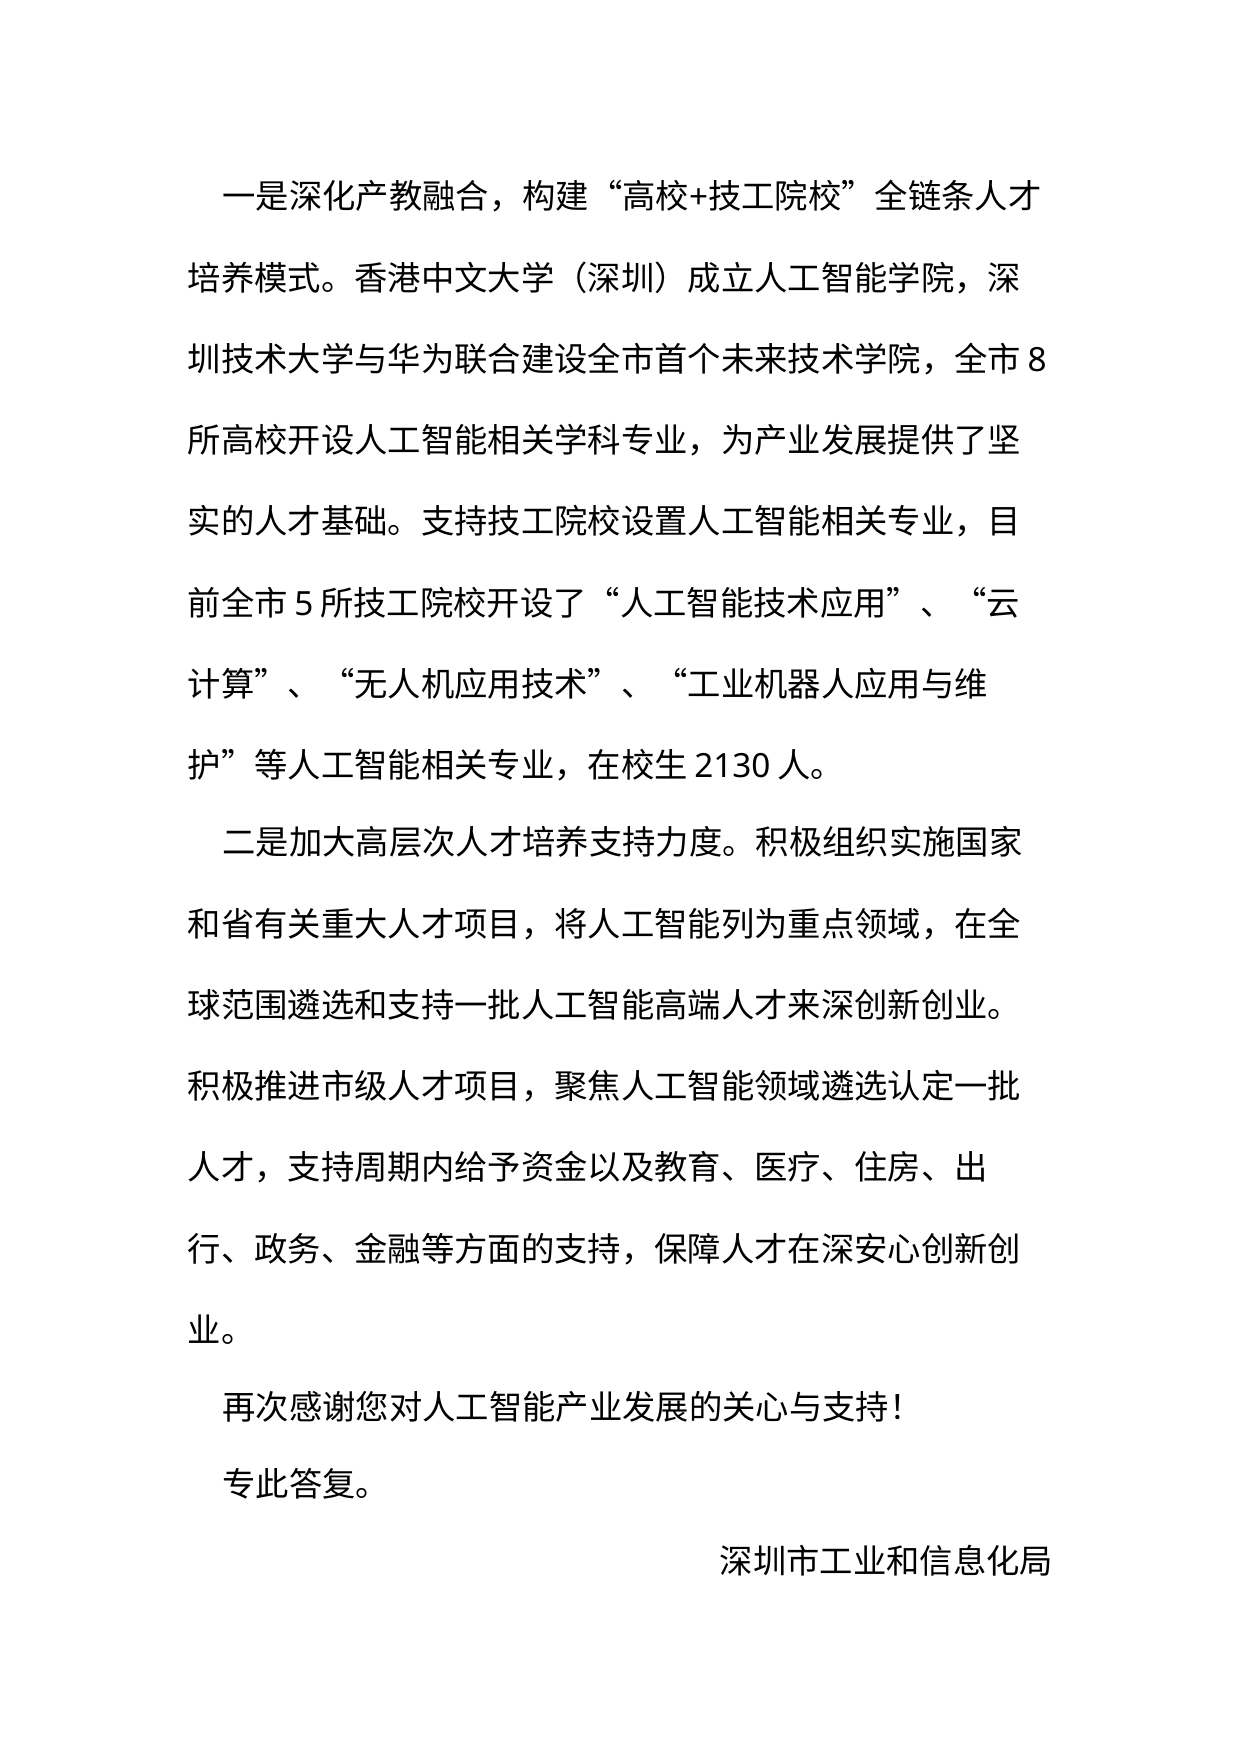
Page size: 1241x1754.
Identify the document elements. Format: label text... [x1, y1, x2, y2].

text 再次感谢您对人工智能产业发展的关心与支持！ [187, 1372, 1053, 1437]
text 二是加大高层次人才培养支持力度。积极组织实施国家和省有关重大人才项目，将人工智能列为重点领域，在全球范围遴选和支持一批人工智能高端人才来深创新创业。积极推进市级人才项目，聚焦人工智能领域遴选认定一批人才，支持周期内给予资金以及教育、医疗、住房、出行、政务、金融等方面的支持，保障人才在深安心创新创业。 [187, 808, 1053, 1360]
text 专此答复。 [187, 1449, 1053, 1514]
text 深圳市工业和信息化局 [187, 1526, 1053, 1591]
text 一是深化产教融合，构建“高校+技工院校”全链条人才培养模式。香港中文大学（深圳）成立人工智能学院，深圳技术大学与华为联合建设全市首个未来技术学院，全市8所高校开设人工智能相关学科专业，为产业发展提供了坚实的人才基础。支持技工院校设置人工智能相关专业，目前全市5所技工院校开设了“人工智能技术应用”、“云计算”、“无人机应用技术”、“工业机器人应用与维护”等人工智能相关专业，在校生2130人。 [187, 162, 1053, 796]
